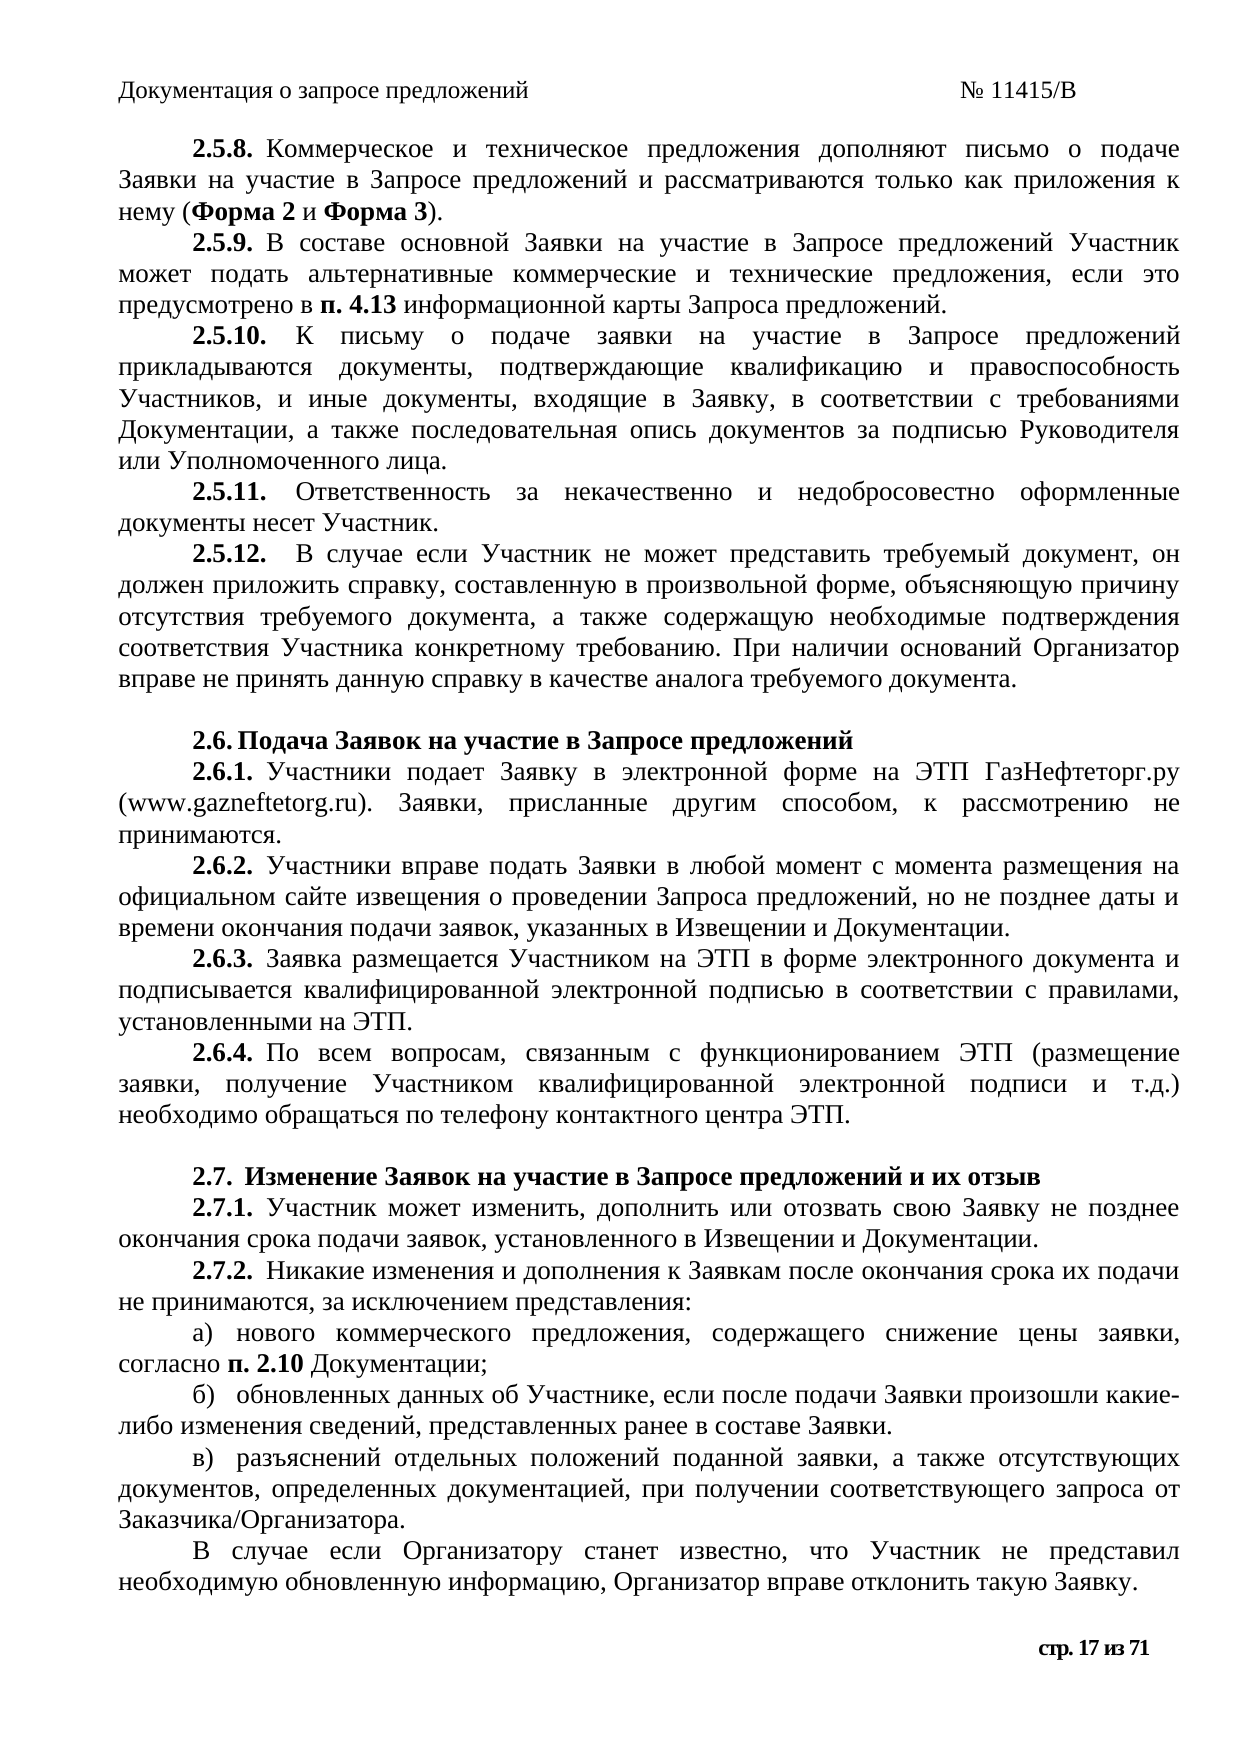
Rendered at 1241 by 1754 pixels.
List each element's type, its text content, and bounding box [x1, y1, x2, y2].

subtitle Изменение Заявок на участие в Запросе предложений и их отзыв [118, 1160, 1181, 1191]
list Ответственность за некачественно и недобросовестно оформленные документы несет Участник. [118, 475, 1181, 537]
list В случае если Участник не может представить требуемый документ, он должен приложить справку, составленную в произвольной форме, объясняющую причину отсутствия требуемого документа, а также содержащую необходимые подтверждения соответствия Участника конкретному требованию. При наличии оснований Организатор вправе не принять данную справку в качестве аналога требуемого документа. [118, 537, 1181, 693]
list обновленных данных об Участнике, если после подачи Заявки произошли какие-либо изменения сведений, представленных ранее в составе Заявки. [118, 1378, 1181, 1441]
list Участник может изменить, дополнить или отозвать свою Заявку не позднее окончания срока подачи заявок, установленного в Извещении и Документации. [118, 1191, 1181, 1254]
list Заявка размещается Участником на ЭТП в форме электронного документа и подписывается квалифицированной электронной подписью в соответствии с правилами, установленными на ЭТП. [118, 942, 1181, 1036]
subtitle Подача Заявок на участие в Запросе предложений [118, 724, 1181, 755]
text В случае если Организатору станет известно, что Участник не представил необходимую обновленную информацию, Организатор вправе отклонить такую Заявку. [118, 1534, 1181, 1596]
list разъяснений отдельных положений поданной заявки, а также отсутствующих документов, определенных документацией, при получении соответствующего запроса от Заказчика/Организатора. [118, 1441, 1181, 1534]
list Участники вправе подать Заявки в любой момент с момента размещения на официальном сайте извещения о проведении Запроса предложений, но не позднее даты и времени окончания подачи заявок, указанных в Извещении и Документации. [118, 849, 1181, 942]
list нового коммерческого предложения, содержащего снижение цены заявки, согласно п. 2.10 Документации; [118, 1316, 1181, 1378]
list К письму о подаче заявки на участие в Запросе предложений прикладываются документы, подтверждающие квалификацию и правоспособность Участников, и иные документы, входящие в Заявку, в соответствии с требованиями Документации, а также последовательная опись документов за подписью Руководителя или Уполномоченного лица. [118, 319, 1181, 475]
list В составе основной Заявки на участие в Запросе предложений Участник может подать альтернативные коммерческие и технические предложения, если это предусмотрено в п. 4.13 информационной карты Запроса предложений. [118, 226, 1181, 319]
list По всем вопросам, связанным с функционированием ЭТП (размещение заявки, получение Участником квалифицированной электронной подписи и т.д.) необходимо обращаться по телефону контактного центра ЭТП. [118, 1036, 1181, 1129]
list Коммерческое и техническое предложения дополняют письмо о подаче Заявки на участие в Запросе предложений и рассматриваются только как приложения к нему (Форма 2 и Форма 3). [118, 132, 1181, 226]
list Никакие изменения и дополнения к Заявкам после окончания срока их подачи не принимаются, за исключением представления: [118, 1254, 1181, 1316]
list Участники подает Заявку в электронной форме на ЭТП ГазНефтеторг.ру (www.gazneftetorg.ru). Заявки, присланные другим способом, к рассмотрению не принимаются. [118, 755, 1181, 849]
